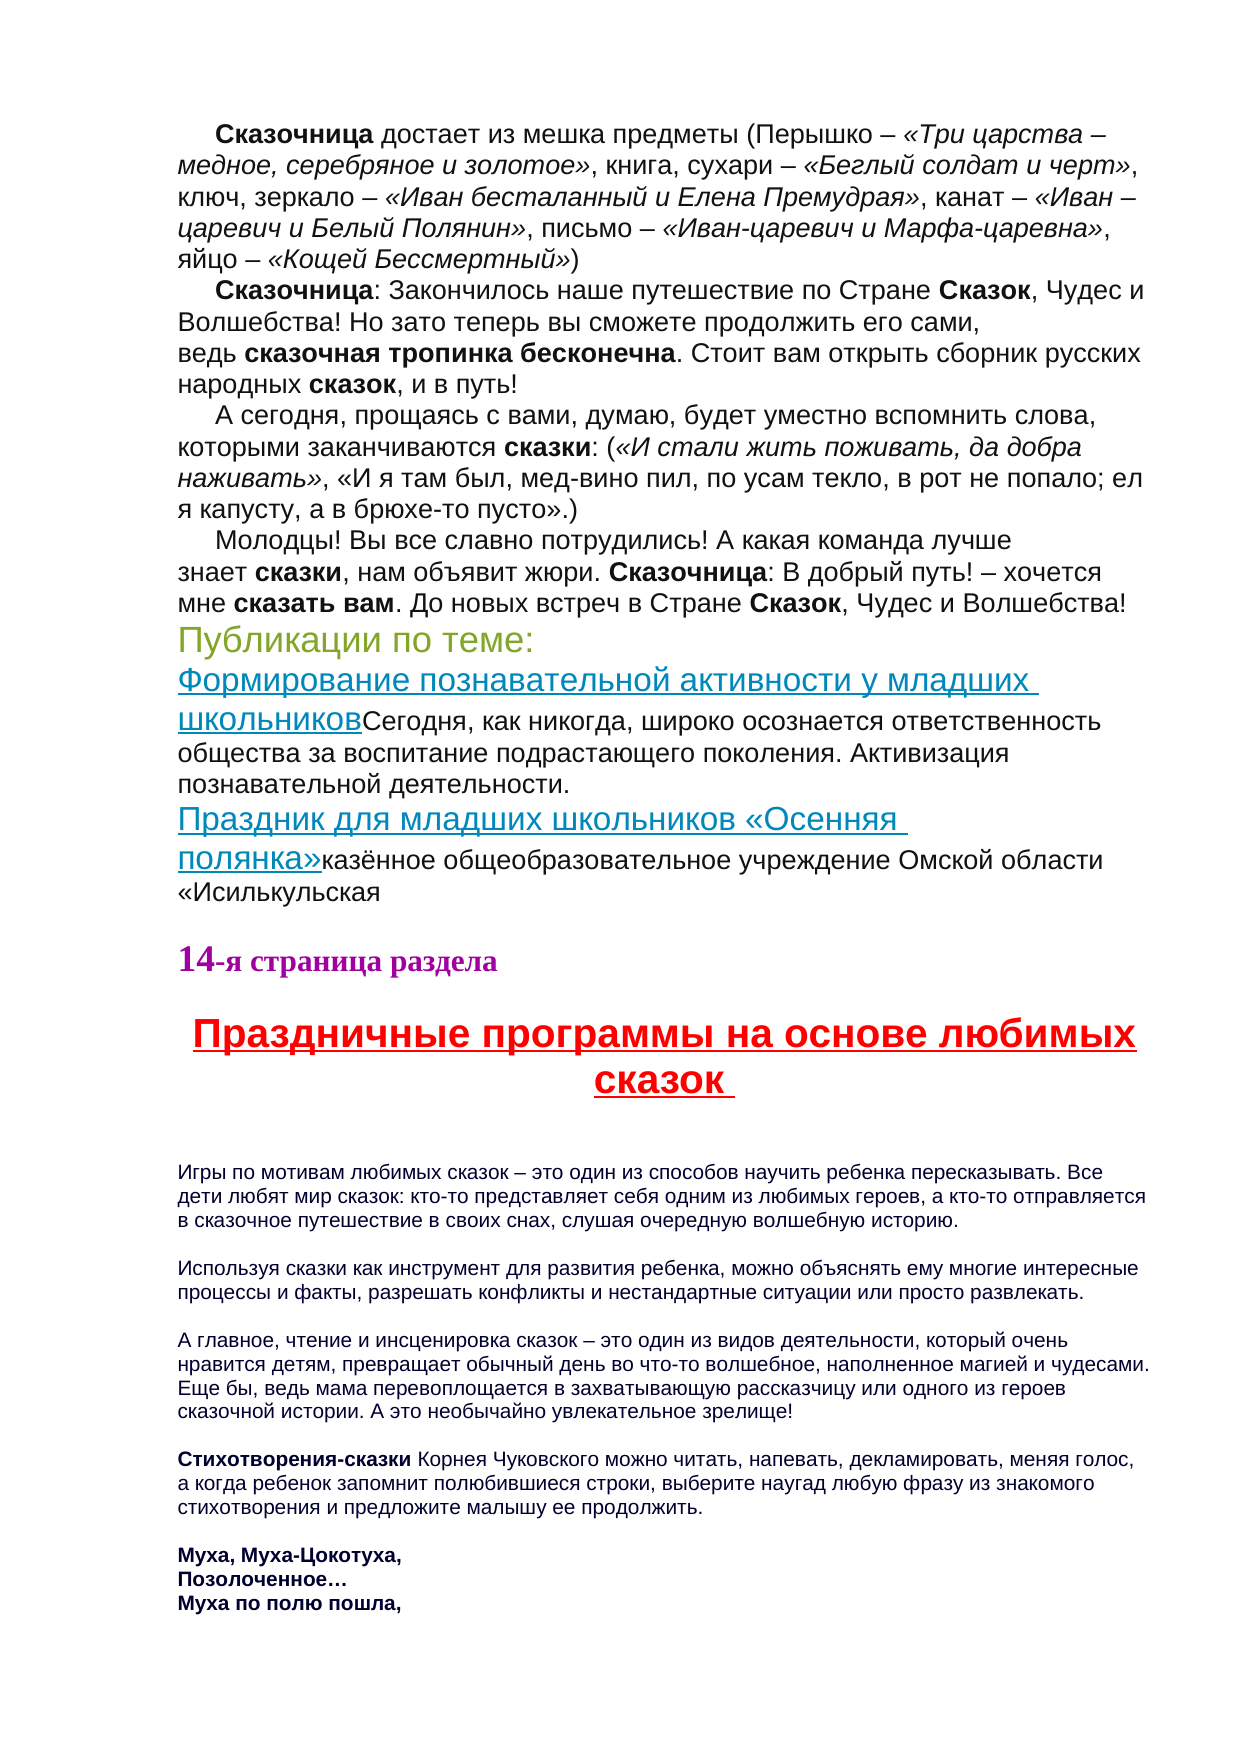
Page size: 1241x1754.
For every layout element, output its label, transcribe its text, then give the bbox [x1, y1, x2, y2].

text Сказочница достает из мешка предметы (Перышко – «Три царства – медное, серебряное и золотое», книга, сухари – «Беглый солдат и черт», ключ, зеркало – «Иван бесталанный и Елена Премудрая», канат – «Иван –царевич и Белый Полянин», письмо – «Иван-царевич и Марфа-царевна», яйцо – «Кощей Бессмертный») [177, 118, 1152, 274]
text 14-я cтраница раздела [177, 937, 1152, 980]
text Сказочница: Закончилось наше путешествие по Стране Сказок, Чудес и Волшебства! Но зато теперь вы сможете продолжить его сами, ведь сказочная тропинка бесконечна. Стоит вам открыть сборник русских народных сказок, и в путь! [177, 274, 1152, 399]
text А сегодня, прощаясь с вами, думаю, будет уместно вспомнить слова, которыми заканчиваются сказки: («И стали жить поживать, да добра наживать», «И я там был, мед-вино пил, по усам текло, в рот не попало; ел я капусту, а в брюхе-то пусто».) [177, 399, 1152, 524]
text Публикации по теме: [177, 618, 1152, 660]
text Молодцы! Вы все славно потрудились! А какая команда лучше знает сказки, нам объявит жюри. Сказочница: В добрый путь! – хочется мне сказать вам. До новых встреч в Стране Сказок, Чудес и Волшебства! [177, 524, 1152, 618]
text Праздник для младших школьников «Осенняя полянка»казённое общеобразовательное учреждение Омской области «Исилькульская [177, 799, 1152, 908]
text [177, 1160, 1152, 1615]
text Праздничные программы на основе любимых сказок [177, 1009, 1152, 1131]
text Формирование познавательной активности у младших школьниковСегодня, как никогда, широко осознается ответственность общества за воспитание подрастающего поколения. Активизация познавательной деятельности. [177, 660, 1152, 799]
